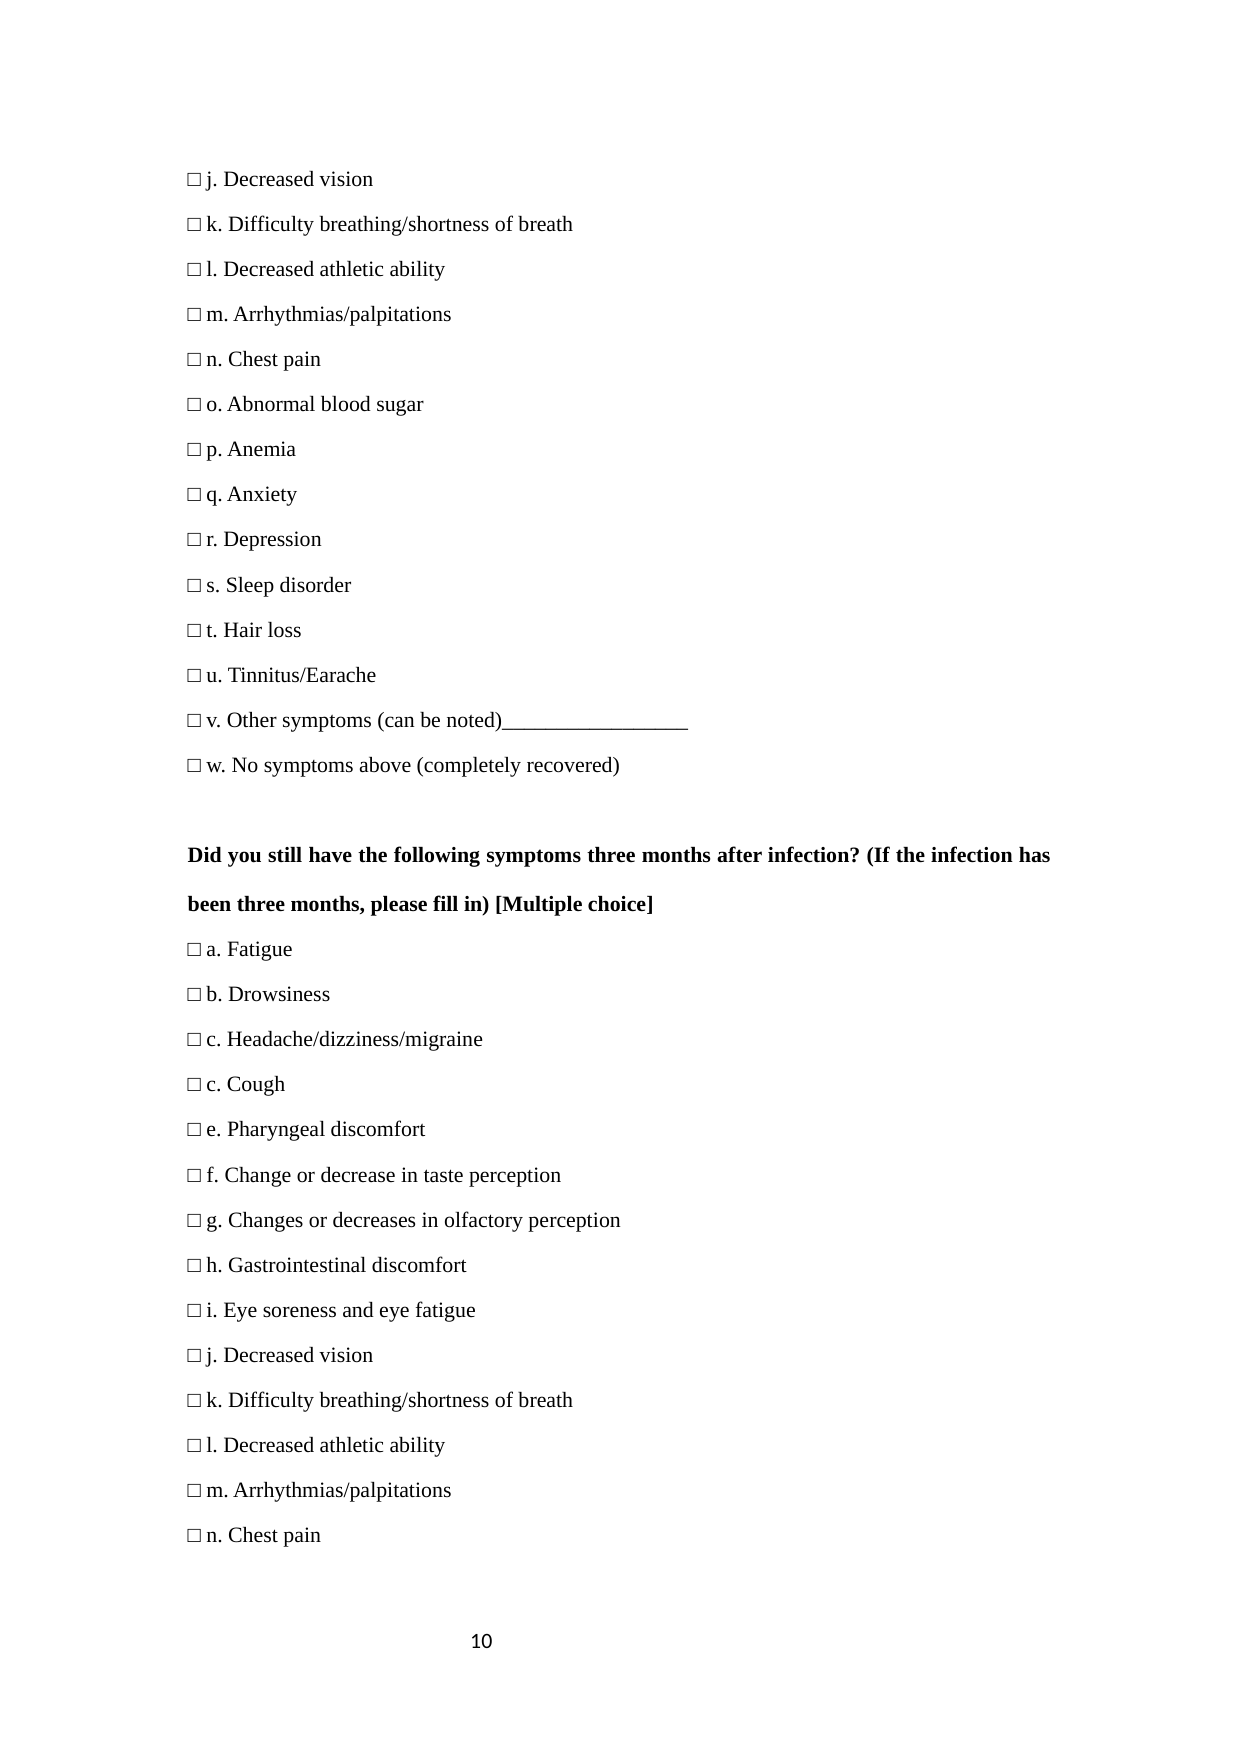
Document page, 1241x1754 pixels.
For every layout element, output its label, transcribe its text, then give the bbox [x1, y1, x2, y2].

text □ k. Difficulty breathing/shortness of breath [187, 207, 1053, 239]
text □ i. Eye soreness and eye fatigue [187, 1293, 1053, 1326]
text □ j. Decreased vision [187, 162, 1053, 194]
text □ j. Decreased vision [187, 1338, 1053, 1371]
text □ l. Decreased athletic ability [187, 1428, 1053, 1461]
text □ u. Tinnitus/Earache [187, 658, 1053, 691]
text □ f. Change or decrease in taste perception [187, 1158, 1053, 1190]
text □ k. Difficulty breathing/shortness of breath [187, 1383, 1053, 1416]
text □ e. Pharyngeal discomfort [187, 1113, 1053, 1145]
text □ g. Changes or decreases in olfactory perception [187, 1203, 1053, 1236]
text □ w. No symptoms above (completely recovered) [187, 748, 1053, 781]
text □ m. Arrhythmias/palpitations [187, 297, 1053, 330]
text □ q. Anxiety [187, 478, 1053, 510]
text □ b. Drowsiness [187, 977, 1053, 1010]
text □ c. Headache/dizziness/migraine [187, 1023, 1053, 1055]
text □ a. Fatigue [187, 932, 1053, 965]
text □ n. Chest pain [187, 1519, 1053, 1551]
text □ c. Cough [187, 1068, 1053, 1100]
text □ p. Anemia [187, 433, 1053, 465]
text □ l. Decreased athletic ability [187, 252, 1053, 285]
text □ m. Arrhythmias/palpitations [187, 1474, 1053, 1506]
text Did you still have the following symptoms three months after infection? (If the infection has been three months, please fill in) [Multiple choice] [187, 838, 1053, 920]
text □ s. Sleep disorder [187, 568, 1053, 600]
text □ n. Chest pain [187, 342, 1053, 375]
text □ h. Gastrointestinal discomfort [187, 1248, 1053, 1281]
text □ r. Depression [187, 523, 1053, 555]
text □ v. Other symptoms (can be noted)_________________ [187, 703, 1053, 736]
text □ o. Abnormal blood sugar [187, 387, 1053, 420]
text □ t. Hair loss [187, 613, 1053, 646]
